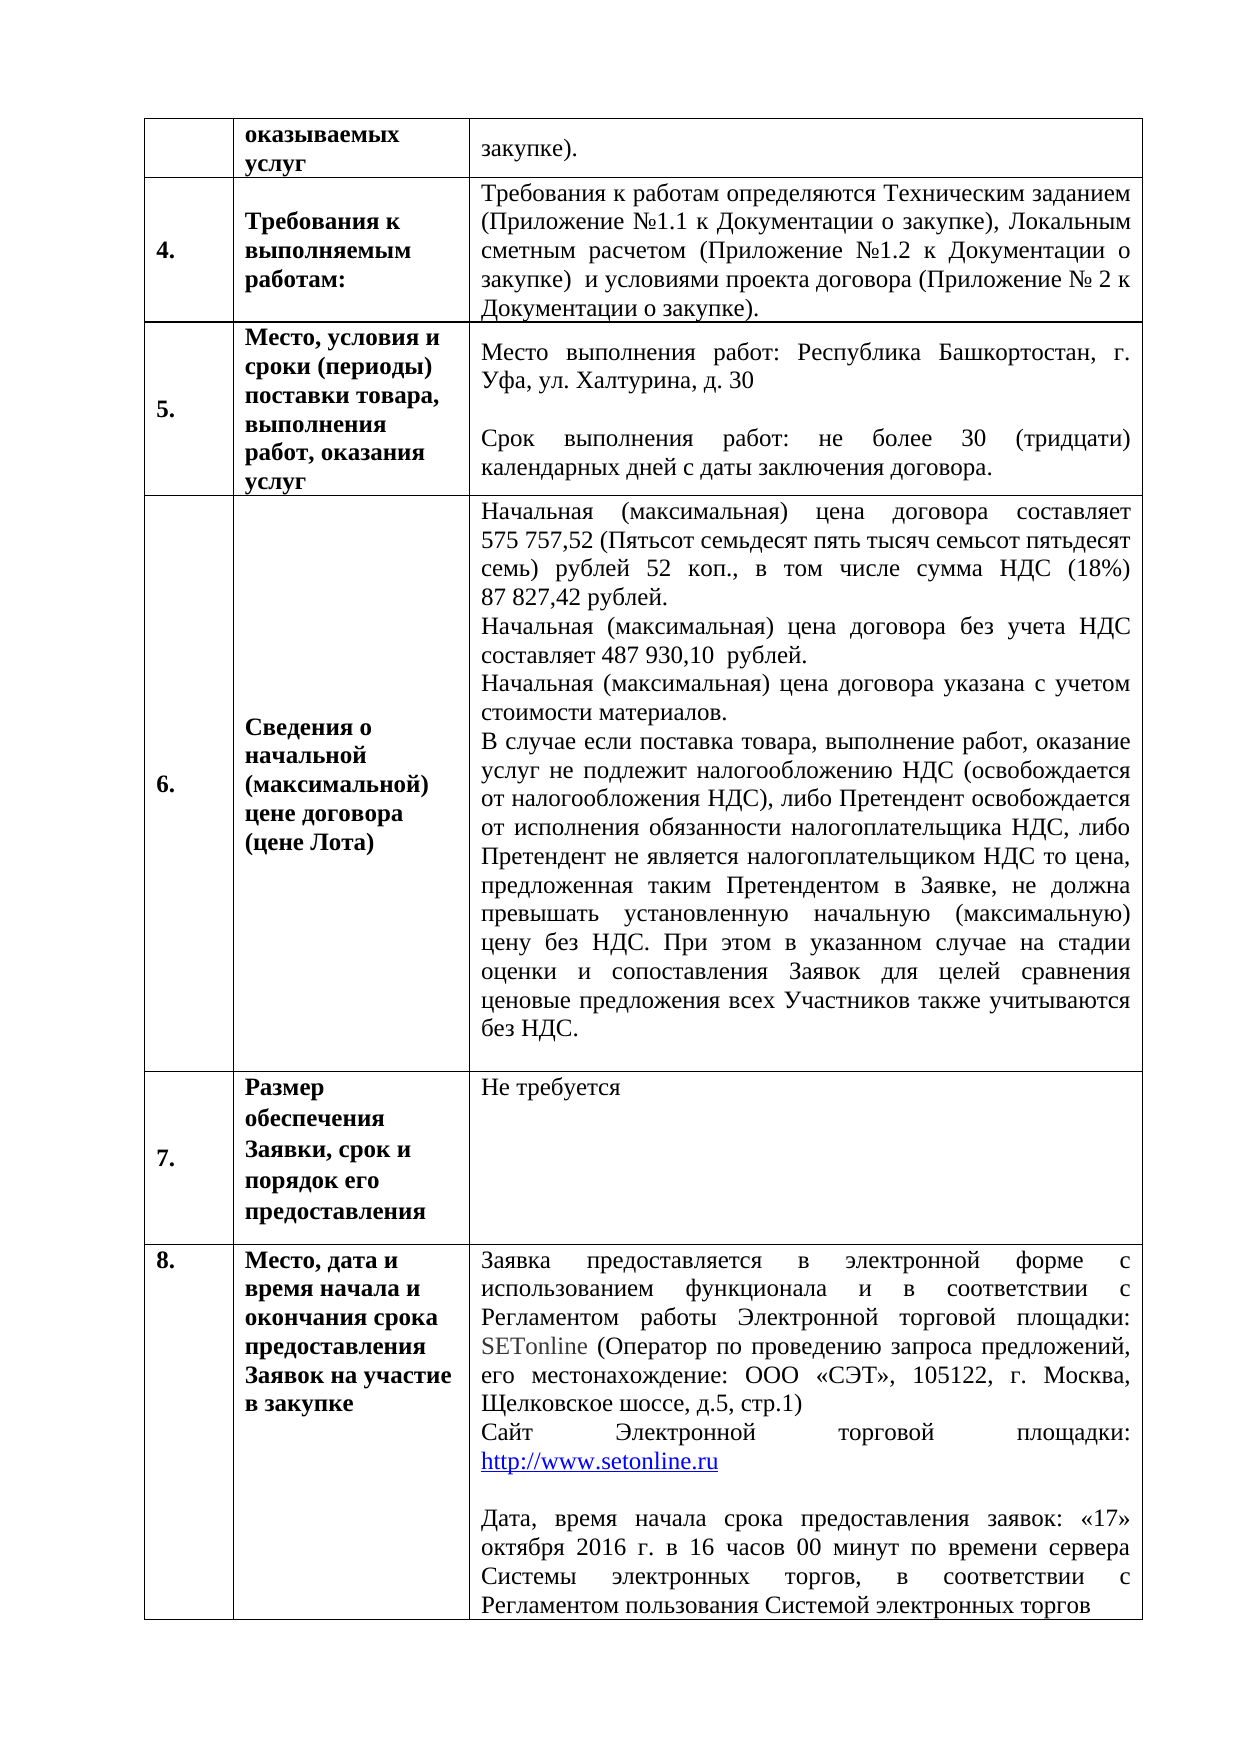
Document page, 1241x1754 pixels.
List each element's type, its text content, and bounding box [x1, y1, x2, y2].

table_cell Начальная (максимальная) цена договора составляет 575 757,52 (Пятьсот семьдесят пять тысяч семьсот пятьдесят семь) рублей 52 коп., в том числе сумма НДС (18%) 87 827,42 рублей. Начальная (максимальная) цена договора без учета НДС составляет 487 930,10 рублей. Начальная (максимальная) цена договора указана с учетом стоимости материалов. В случае если поставка товара, выполнение работ, оказание услуг не подлежит налогообложению НДС (освобождается от налогообложения НДС), либо Претендент освобождается от исполнения обязанности налогоплательщика НДС, либо Претендент не является налогоплательщиком НДС то цена, предложенная таким Претендентом в Заявке, не должна превышать установленную начальную (максимальную) цену без НДС. При этом в указанном случае на стадии оценки и сопоставления Заявок для целей сравнения ценовые предложения всех Участников также учитываются без НДС. [470, 496, 1142, 1071]
table_cell Размер обеспечения Заявки, срок и порядок его предоставления [234, 1072, 469, 1244]
table_cell Место, условия и сроки (периоды) поставки товара, выполнения работ, оказания услуг [234, 323, 469, 495]
table_cell Место выполнения работ: Республика Башкортостан, г. Уфа, ул. Халтурина, д. 30 Срок выполнения работ: не более 30 (тридцати) календарных дней с даты заключения договора. [470, 323, 1142, 495]
table_cell Не требуется [470, 1072, 1142, 1244]
table_cell Требования к работам определяются Техническим заданием (Приложение №1.1 к Документации о закупке), Локальным сметным расчетом (Приложение №1.2 к Документации о закупке) и условиями проекта договора (Приложение № 2 к Документации о закупке). [470, 178, 1142, 321]
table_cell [234, 1245, 469, 1618]
table_cell 4. [145, 178, 233, 321]
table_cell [470, 1245, 1142, 1618]
table_cell 3. [145, 119, 233, 177]
table_cell 7. [145, 1072, 233, 1244]
table_cell Сведения о начальной (максимальной) цене договора (цене Лота) [234, 496, 469, 1071]
table_cell 8. [145, 1245, 233, 1618]
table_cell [234, 119, 469, 177]
table_cell 6. [145, 496, 233, 1071]
table_cell 5. [145, 323, 233, 495]
table_cell Требования к выполняемым работам: [234, 178, 469, 321]
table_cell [470, 119, 1142, 177]
